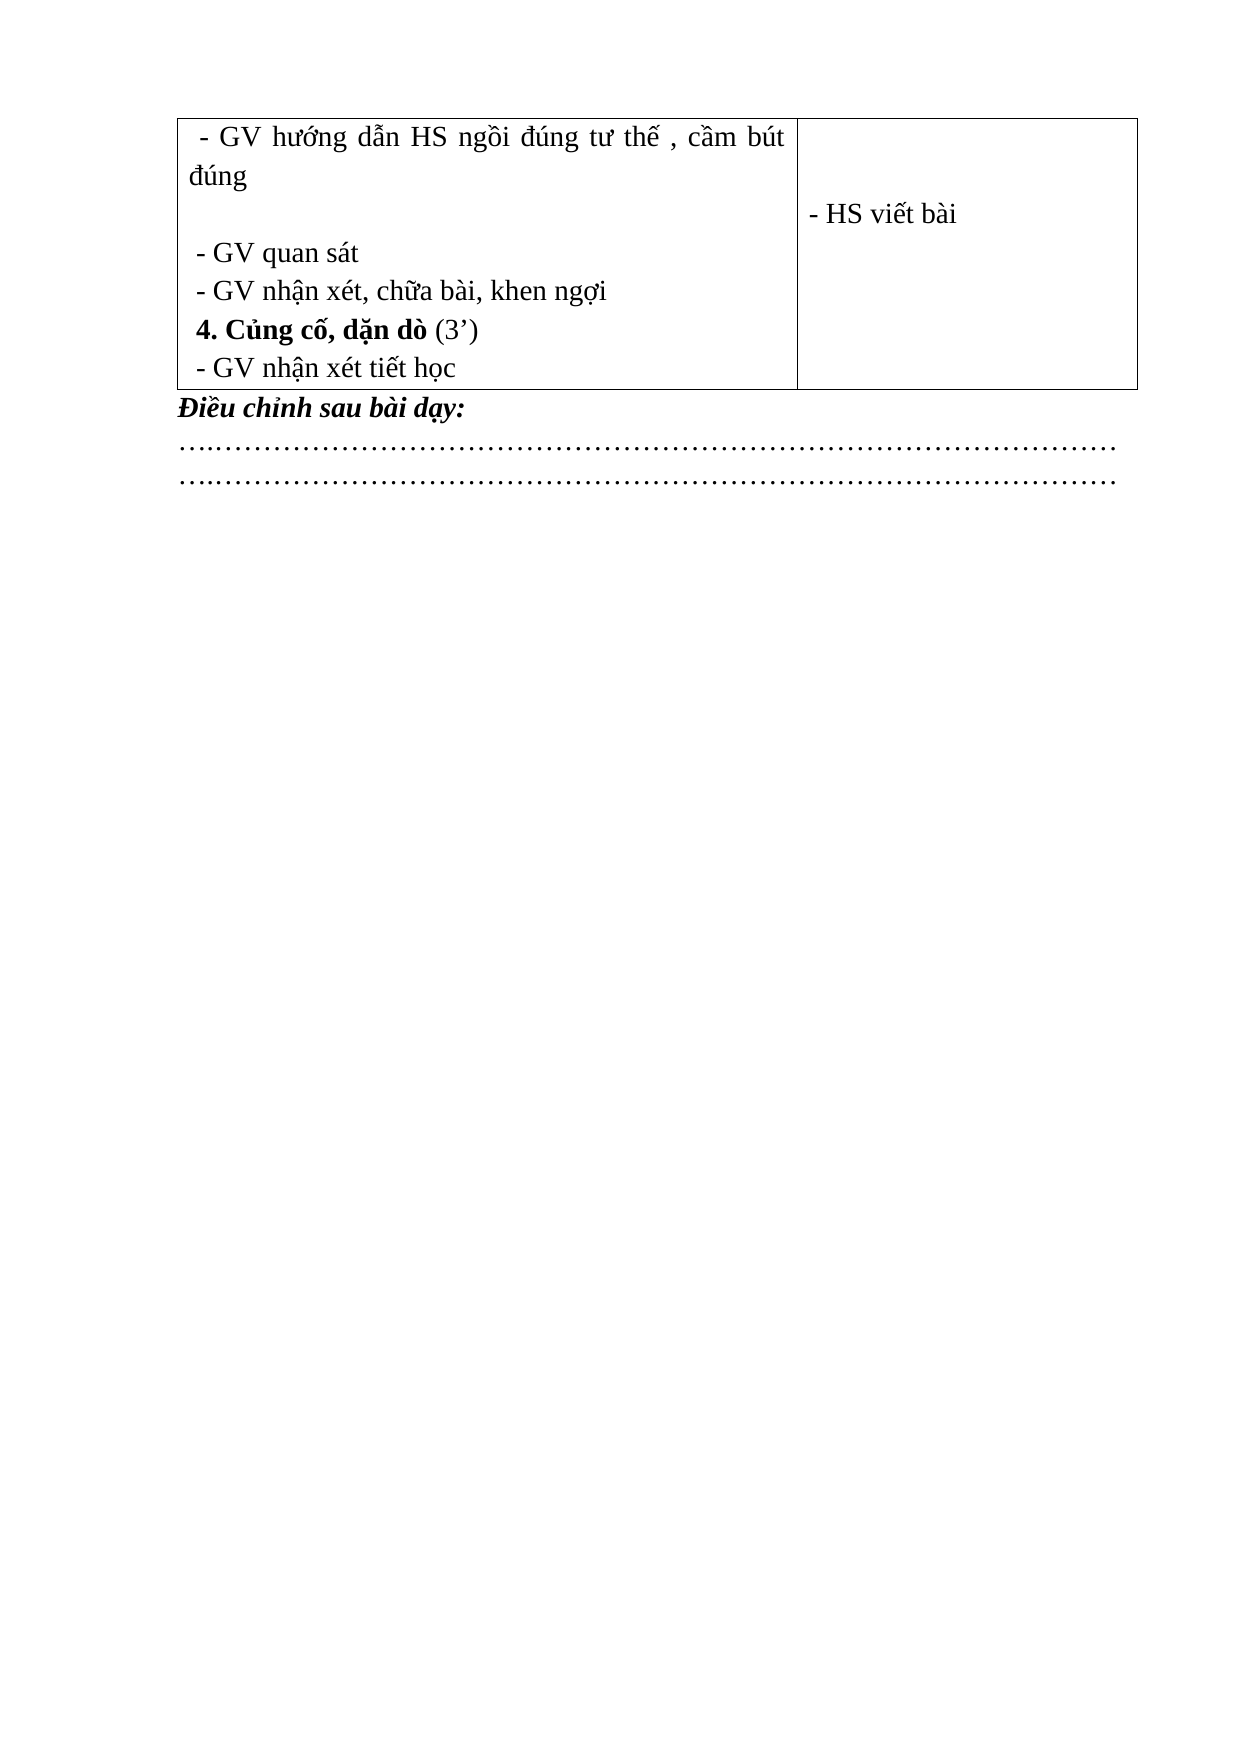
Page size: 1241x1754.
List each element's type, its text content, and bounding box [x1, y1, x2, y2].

text ….………………………………………………………………………………… [177, 457, 1122, 491]
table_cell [178, 119, 797, 389]
text Điều chỉnh sau bài dạy: [177, 390, 1122, 423]
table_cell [798, 119, 1137, 389]
text ….………………………………………………………………………………… [177, 423, 1122, 457]
